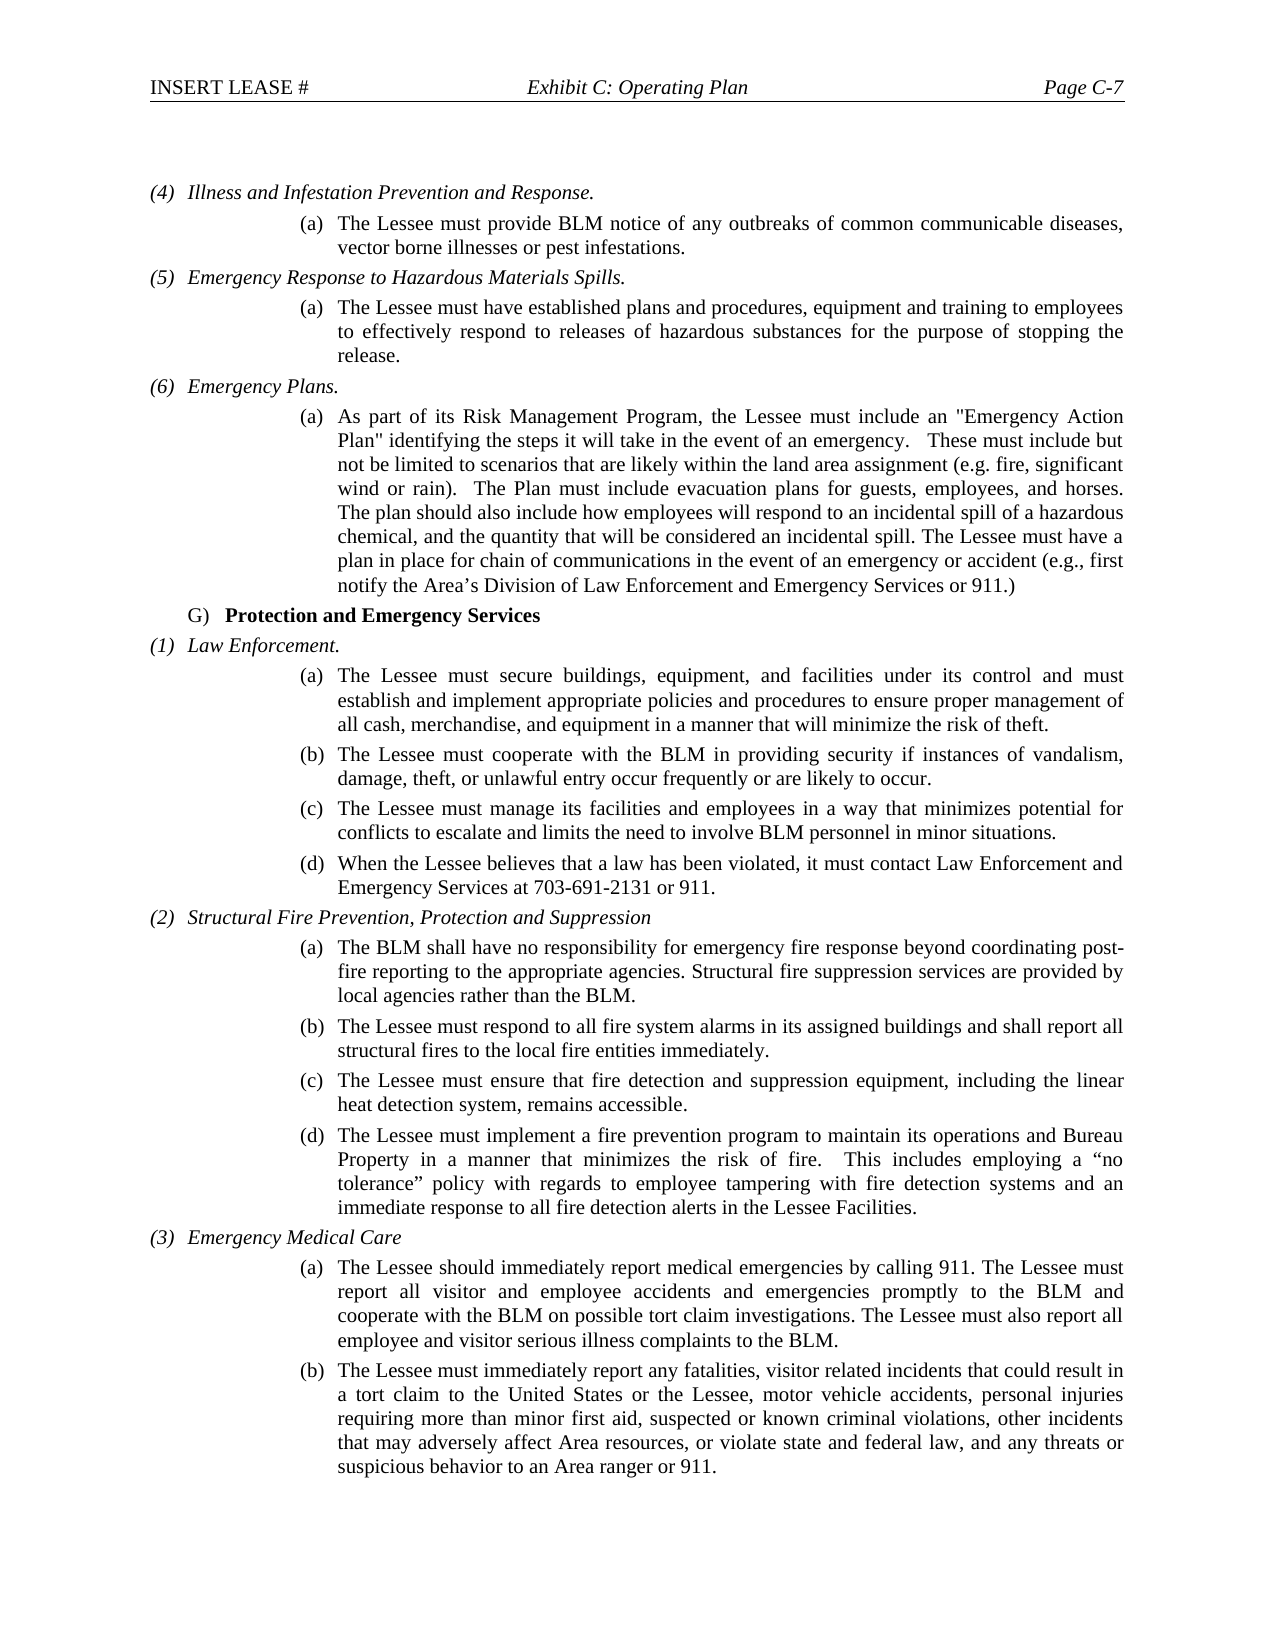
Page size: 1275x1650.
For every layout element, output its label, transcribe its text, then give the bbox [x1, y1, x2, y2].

text The Lessee must cooperate with the BLM in providing security if instances of vandalism, damage, theft, or unlawful entry occur frequently or are likely to occur. [300, 742, 1125, 790]
text The Lessee must ensure that fire detection and suppression equipment, including the linear heat detection system, remains accessible. [300, 1068, 1125, 1116]
text As part of its Risk Management Program, the Lessee must include an "Emergency Action Plan" identifying the steps it will take in the event of an emergency. These must include but not be limited to scenarios that are likely within the land area assignment (e.g. fire, significant wind or rain). The Plan must include evacuation plans for guests, employees, and horses. The plan should also include how employees will respond to an incidental spill of a hazardous chemical, and the quantity that will be considered an incidental spill. The Lessee must have a plan in place for chain of communications in the event of an emergency or accident (e.g., first notify the Area’s Division of Law Enforcement and Emergency Services or 911.) [300, 404, 1125, 597]
text When the Lessee believes that a law has been violated, it must contact Law Enforcement and Emergency Services at 703-691-2131 or 911. [300, 851, 1125, 899]
subtitle Emergency Plans. [150, 374, 1125, 398]
text The Lessee must immediately report any fatalities, visitor related incidents that could result in a tort claim to the United States or the Lessee, motor vehicle accidents, personal injuries requiring more than minor first aid, suspected or known criminal violations, other incidents that may adversely affect Area resources, or violate state and federal law, and any threats or suspicious behavior to an Area ranger or 911. [300, 1358, 1125, 1478]
subtitle Structural Fire Prevention, Protection and Suppression [150, 905, 1125, 929]
text The Lessee must respond to all fire system alarms in its assigned buildings and shall report all structural fires to the local fire entities immediately. [300, 1014, 1125, 1062]
subtitle Illness and Infestation Prevention and Response. [150, 180, 1125, 204]
text The Lessee must secure buildings, equipment, and facilities under its control and must establish and implement appropriate policies and procedures to ensure proper management of all cash, merchandise, and equipment in a manner that will minimize the risk of theft. [300, 663, 1125, 736]
text The Lessee must have established plans and procedures, equipment and training to employees to effectively respond to releases of hazardous substances for the purpose of stopping the release. [300, 295, 1125, 367]
text The Lessee must implement a fire prevention program to maintain its operations and Bureau Property in a manner that minimizes the risk of fire. This includes employing a “no tolerance” policy with regards to employee tampering with fire detection systems and an immediate response to all fire detection alerts in the Lessee Facilities. [300, 1122, 1125, 1219]
subtitle Law Enforcement. [150, 633, 1125, 657]
text The Lessee must manage its facilities and employees in a way that minimizes potential for conflicts to escalate and limits the need to involve BLM personnel in minor situations. [300, 796, 1125, 844]
text The BLM shall have no responsibility for emergency fire response beyond coordinating post-fire reporting to the appropriate agencies. Structural fire suppression services are provided by local agencies rather than the BLM. [300, 935, 1125, 1007]
text The Lessee must provide BLM notice of any outbreaks of common communicable diseases, vector borne illnesses or pest infestations. [300, 211, 1125, 259]
subtitle Protection and Emergency Services [187, 603, 1125, 627]
subtitle Emergency Response to Hazardous Materials Spills. [150, 265, 1125, 289]
text The Lessee should immediately report medical emergencies by calling 911. The Lessee must report all visitor and employee accidents and emergencies promptly to the BLM and cooperate with the BLM on possible tort claim investigations. The Lessee must also report all employee and visitor serious illness complaints to the BLM. [300, 1255, 1125, 1352]
subtitle Emergency Medical Care [150, 1225, 1125, 1249]
